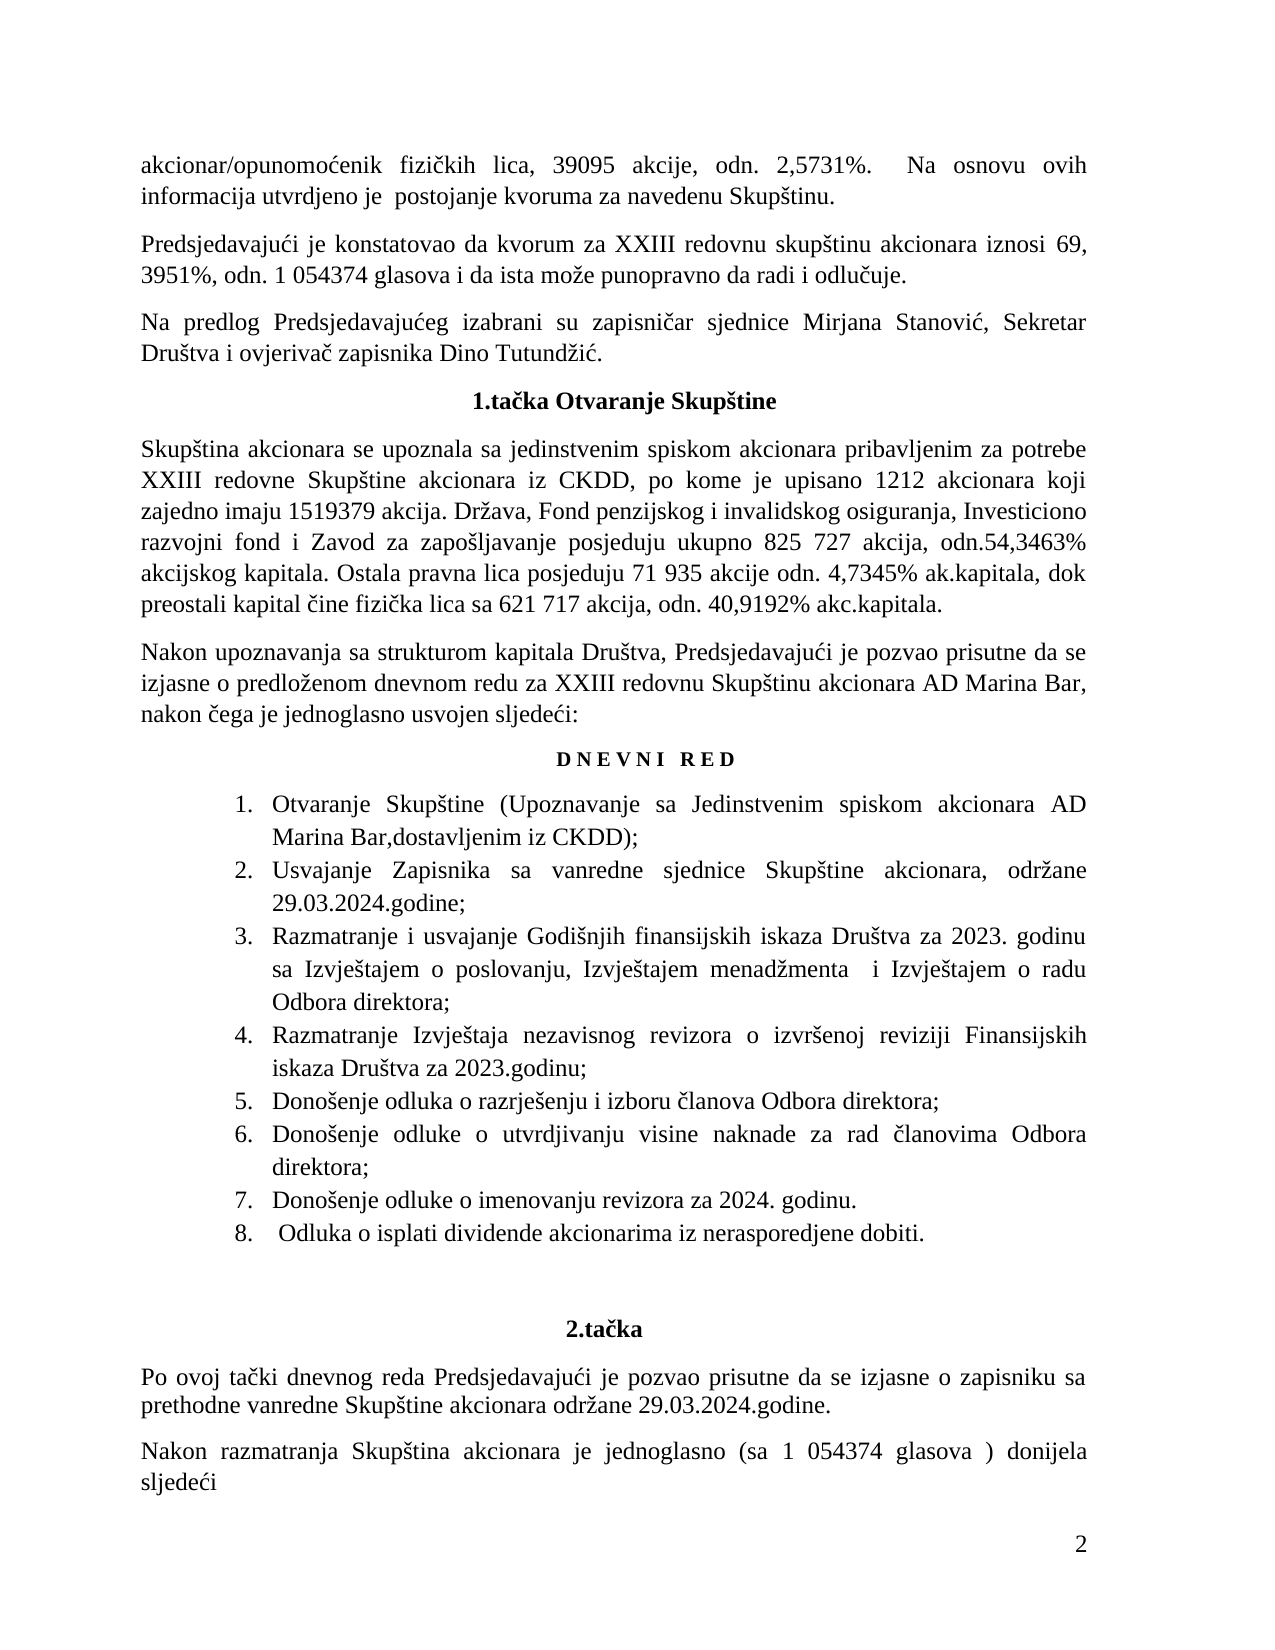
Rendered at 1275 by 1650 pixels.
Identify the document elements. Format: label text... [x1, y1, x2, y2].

text Na predlog Predsjedavajućeg izabrani su zapisničar sjednice Mirjana Stanović, Sekretar Društva i ovjerivač zapisnika Dino Tutundžić. [141, 307, 1087, 367]
list Usvajanje Zapisnika sa vanredne sjednice Skupštine akcionara, održane 29.03.2024.godine; [234, 855, 1087, 917]
list Donošenje odluka o razrješenju i izboru članova Odbora direktora; [234, 1086, 1087, 1115]
text Nakon razmatranja Skupština akcionara je jednoglasno (sa 1 054374 glasova ) donijela sljedeći [141, 1436, 1087, 1496]
list Odluka o isplati dividende akcionarima iz nerasporedjene dobiti. [234, 1218, 1087, 1247]
text Po ovoj tački dnevnog reda Predsjedavajući je pozvao prisutne da se izjasne o zapisniku sa prethodne vanredne Skupštine akcionara održane 29.03.2024.godine. [141, 1362, 1087, 1419]
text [141, 150, 1087, 210]
list Razmatranje i usvajanje Godišnjih finansijskih iskaza Društva za 2023. godinu sa Izvještajem o poslovanju, Izvještajem menadžmenta i Izvještajem o radu Odbora direktora; [234, 921, 1087, 1016]
list Donošenje odluke o imenovanju revizora za 2024. godinu. [234, 1186, 1087, 1214]
list Razmatranje Izvještaja nezavisnog revizora o izvršenoj reviziji Finansijskih iskaza Društva za 2023.godinu; [234, 1020, 1087, 1082]
text 1.tačka Otvaranje Skupštine [141, 386, 1087, 415]
text Skupština akcionara se upoznala sa jedinstvenim spiskom akcionara pribavljenim za potrebe XXIII redovne Skupštine akcionara iz CKDD, po kome je upisano 1212 akcionara koji zajedno imaju 1519379 akcija. Država, Fond penzijskog i invalidskog osiguranja, Investiciono razvojni fond i Zavod za zapošljavanje posjeduju ukupno 825 727 akcija, odn.54,3463% akcijskog kapitala. Ostala pravna lica posjeduju 71 935 akcije odn. 4,7345% ak.kapitala, dok preostali kapital čine fizička lica sa 621 717 akcija, odn. 40,9192% akc.kapitala. [141, 434, 1087, 618]
text 2.tačka [197, 1314, 1087, 1343]
text D N E V N I R E D [141, 747, 1087, 771]
list Otvaranje Skupštine (Upoznavanje sa Jedinstvenim spiskom akcionara AD Marina Bar,dostavljenim iz CKDD); [234, 789, 1087, 851]
text Nakon upoznavanja sa strukturom kapitala Društva, Predsjedavajući je pozvao prisutne da se izjasne o predloženom dnevnom redu za XXIII redovnu Skupštinu akcionara AD Marina Bar, nakon čega je jednoglasno usvojen sljedeći: [141, 637, 1087, 728]
text Predsjedavajući je konstatovao da kvorum za XXIII redovnu skupštinu akcionara iznosi 69, 3951%, odn. 1 054374 glasova i da ista može punopravno da radi i odlučuje. [141, 229, 1087, 288]
list Donošenje odluke o utvrdjivanju visine naknade za rad članovima Odbora direktora; [234, 1119, 1087, 1181]
